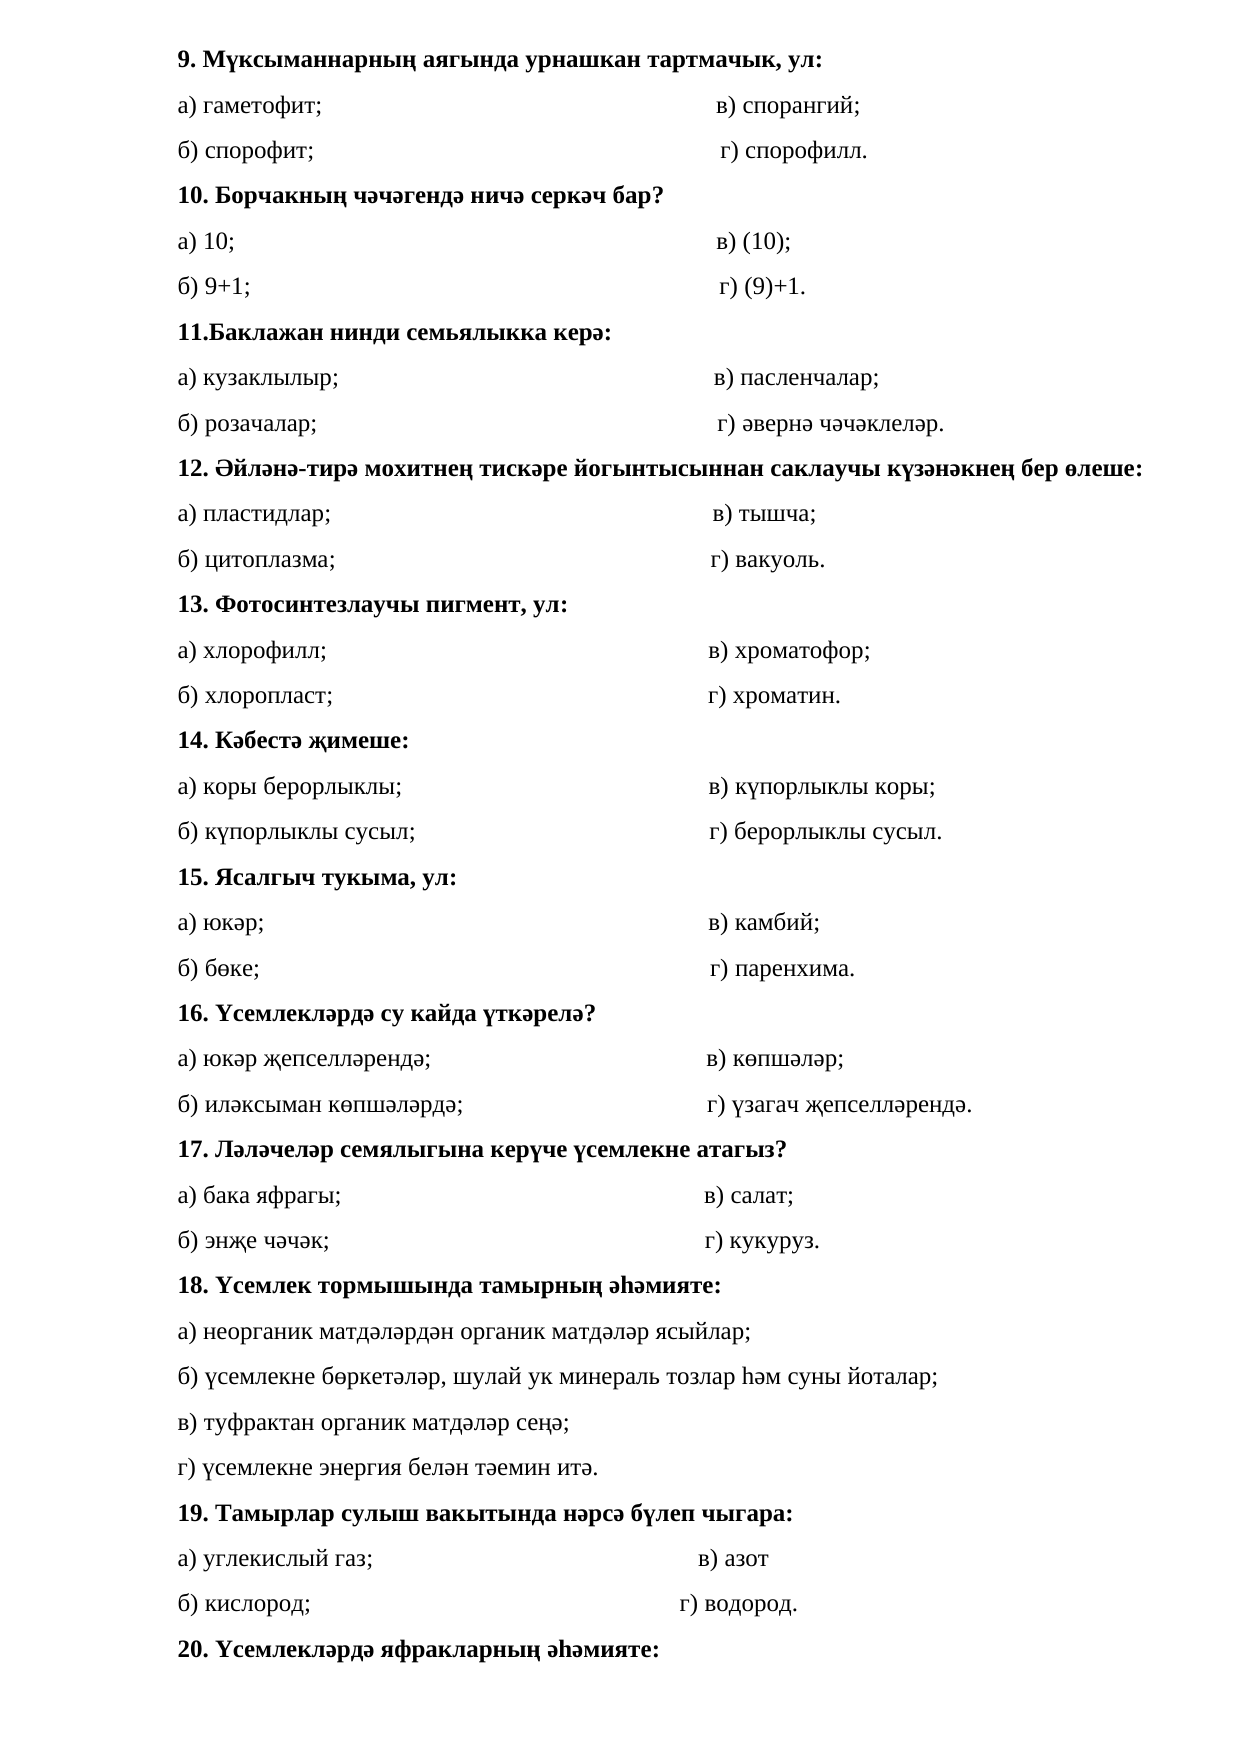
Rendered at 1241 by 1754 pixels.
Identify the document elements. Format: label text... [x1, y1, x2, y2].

text 9. Мүксыманнарның аягында урнашкан тартмачык, ул: [177, 44, 1152, 73]
text в) туфрактан органик матдәләр сеңә; [177, 1407, 1152, 1436]
text 17. Ләләчеләр семялыгына керүче үсемлекне атагыз? [177, 1134, 1152, 1163]
text 15. Ясалгыч тукыма, ул: [177, 862, 1152, 891]
text 13. Фотосинтезлаучы пигмент, ул: [177, 589, 1152, 618]
text 10. Борчакның чәчәгендә ничә серкәч бар? [177, 181, 1152, 209]
text а) гаметофит; в) спорангий; [177, 90, 1152, 118]
text а) бака яфрагы; в) салат; [177, 1180, 1152, 1208]
text б) 9+1; г) (9)+1. [177, 271, 1152, 300]
text а) кузаклылыр; в) пасленчалар; [177, 362, 1152, 391]
text 18. Үсемлек тормышында тамырның әһәмияте: [177, 1271, 1152, 1299]
text 16. Үсемлекләрдә су кайда үткәрелә? [177, 998, 1152, 1027]
text б) күпорлыклы сусыл; г) берорлыклы сусыл. [177, 816, 1152, 845]
text а) коры берорлыклы; в) күпорлыклы коры; [177, 771, 1152, 800]
text 14. Кәбестә җимеше: [177, 726, 1152, 754]
text б) энҗе чәчәк; г) кукуруз. [177, 1225, 1152, 1254]
text б) үсемлекне бөркетәләр, шулай ук минераль тозлар һәм суны йоталар; [177, 1361, 1152, 1390]
text а) юкәр; в) камбий; [177, 907, 1152, 936]
text г) үсемлекне энергия белән тәемин итә. [177, 1452, 1152, 1481]
text 19. Тамырлар сулыш вакытында нәрсә бүлеп чыгара: [177, 1498, 1152, 1526]
text а) 10; в) (10); [177, 226, 1152, 255]
text 12. Әйләнә-тирә мохитнең тискәре йогынтысыннан саклаучы күзәнәкнең бер өлеше: [177, 453, 1152, 482]
text а) неорганик матдәләрдән органик матдәләр ясыйлар; [177, 1316, 1152, 1345]
text б) цитоплазма; г) вакуоль. [177, 544, 1152, 573]
text а) юкәр җепселләрендә; в) көпшәләр; [177, 1043, 1152, 1072]
text 11.Баклажан нинди семьялыкка керә: [177, 317, 1152, 346]
text 20. Үсемлекләрдә яфракларның әһәмияте: [177, 1634, 1152, 1663]
text а) углекислый газ; в) азот [177, 1543, 1152, 1572]
text б) кислород; г) водород. [177, 1588, 1152, 1617]
text б) бөке; г) паренхима. [177, 953, 1152, 981]
text а) пластидлар; в) тышча; [177, 498, 1152, 527]
text б) иләксыман көпшәләрдә; г) үзагач җепселләрендә. [177, 1089, 1152, 1118]
text б) розачалар; г) әвернә чәчәклеләр. [177, 408, 1152, 436]
text б) хлоропласт; г) хроматин. [177, 680, 1152, 709]
text б) спорофит; г) спорофилл. [177, 135, 1152, 164]
text а) хлорофилл; в) хроматофор; [177, 635, 1152, 663]
